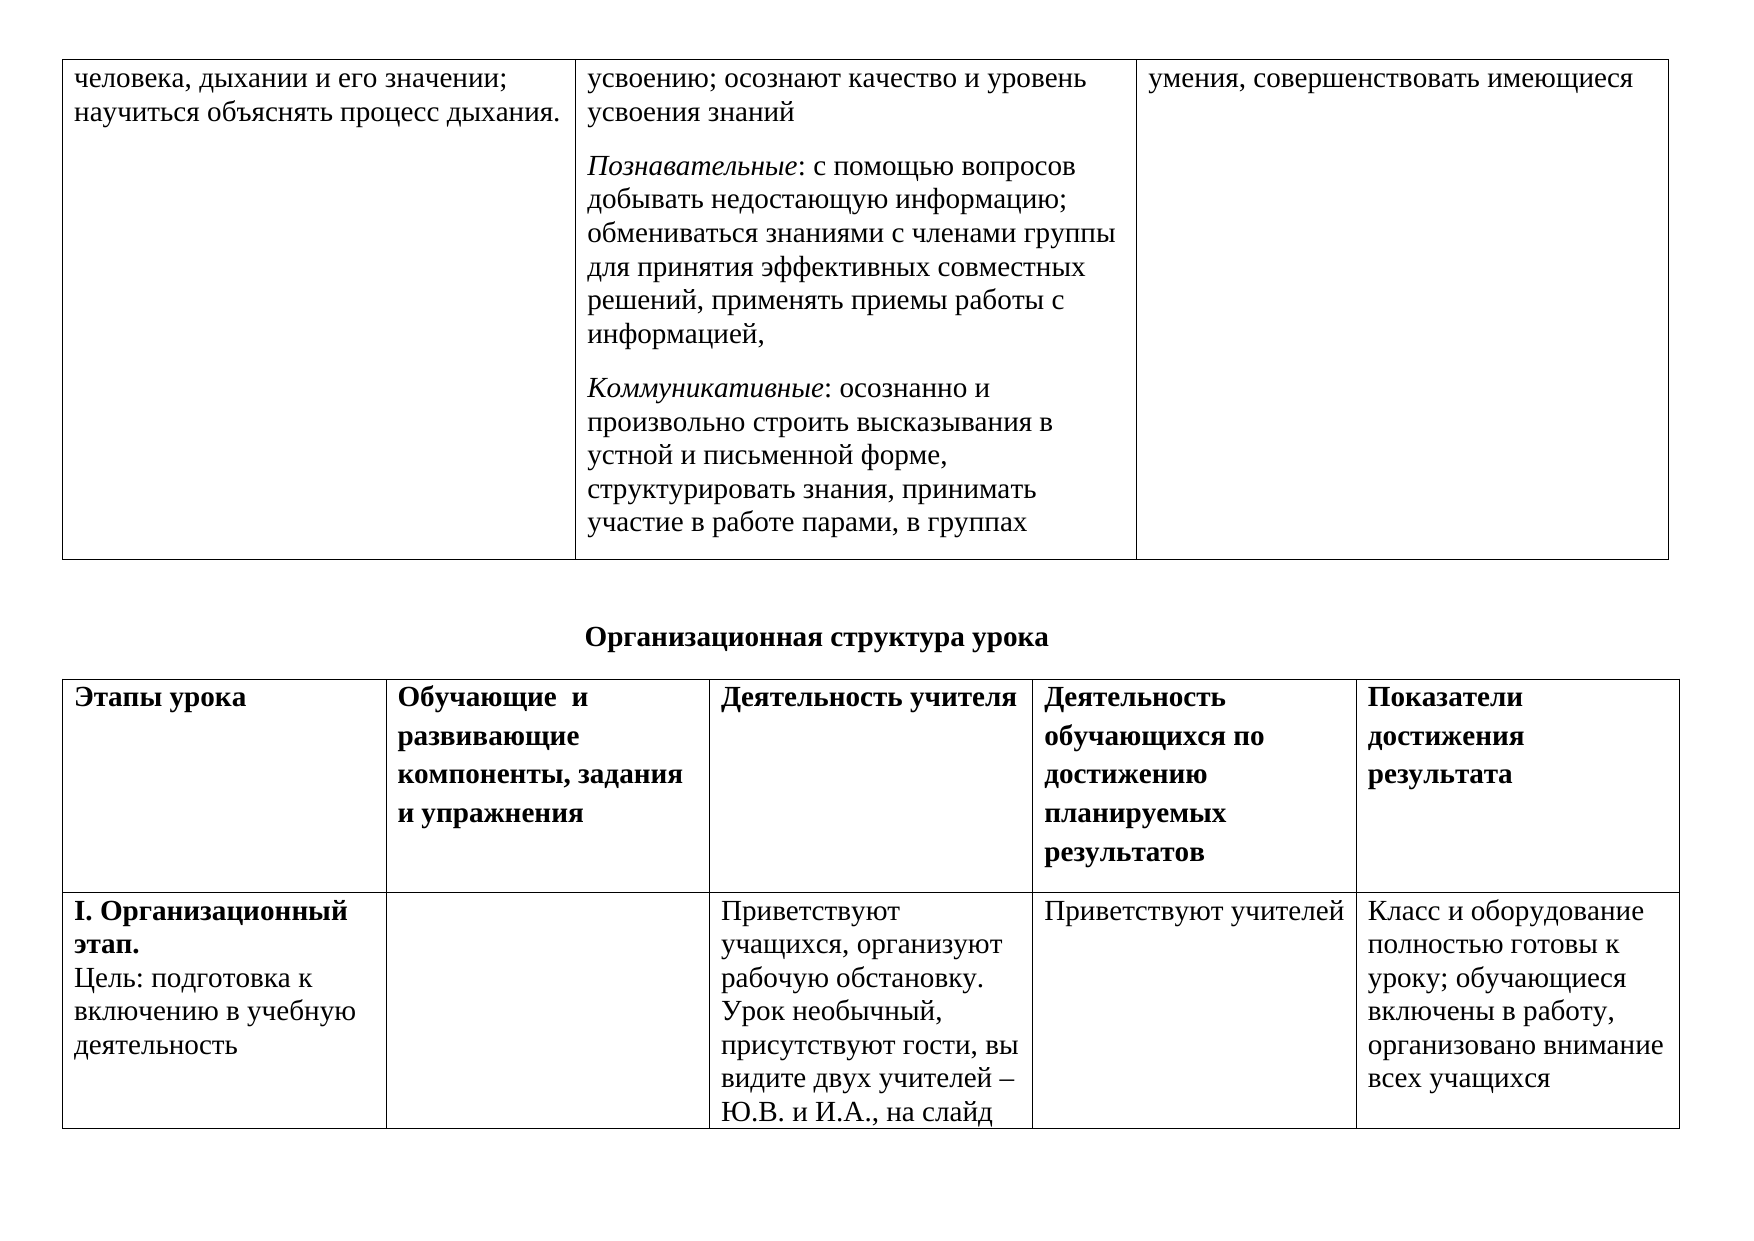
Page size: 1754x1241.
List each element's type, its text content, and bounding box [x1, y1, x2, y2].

table_header Деятельность обучающихся по достижению планируемых результатов [1033, 680, 1356, 892]
table_header Деятельность учителя [710, 680, 1032, 892]
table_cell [576, 60, 1136, 559]
table_header Обучающие и развивающие компоненты, задания и упражнения [387, 680, 709, 892]
table_header Этапы урока [63, 680, 386, 892]
table_cell [387, 893, 709, 1128]
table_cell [63, 893, 386, 1128]
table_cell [1033, 893, 1356, 1128]
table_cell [710, 893, 1032, 1128]
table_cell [1357, 893, 1679, 1128]
text Организационная структура урока [74, 619, 1668, 653]
table_header Показатели достижения результата [1357, 680, 1679, 892]
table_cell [1137, 60, 1668, 559]
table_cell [63, 60, 575, 559]
